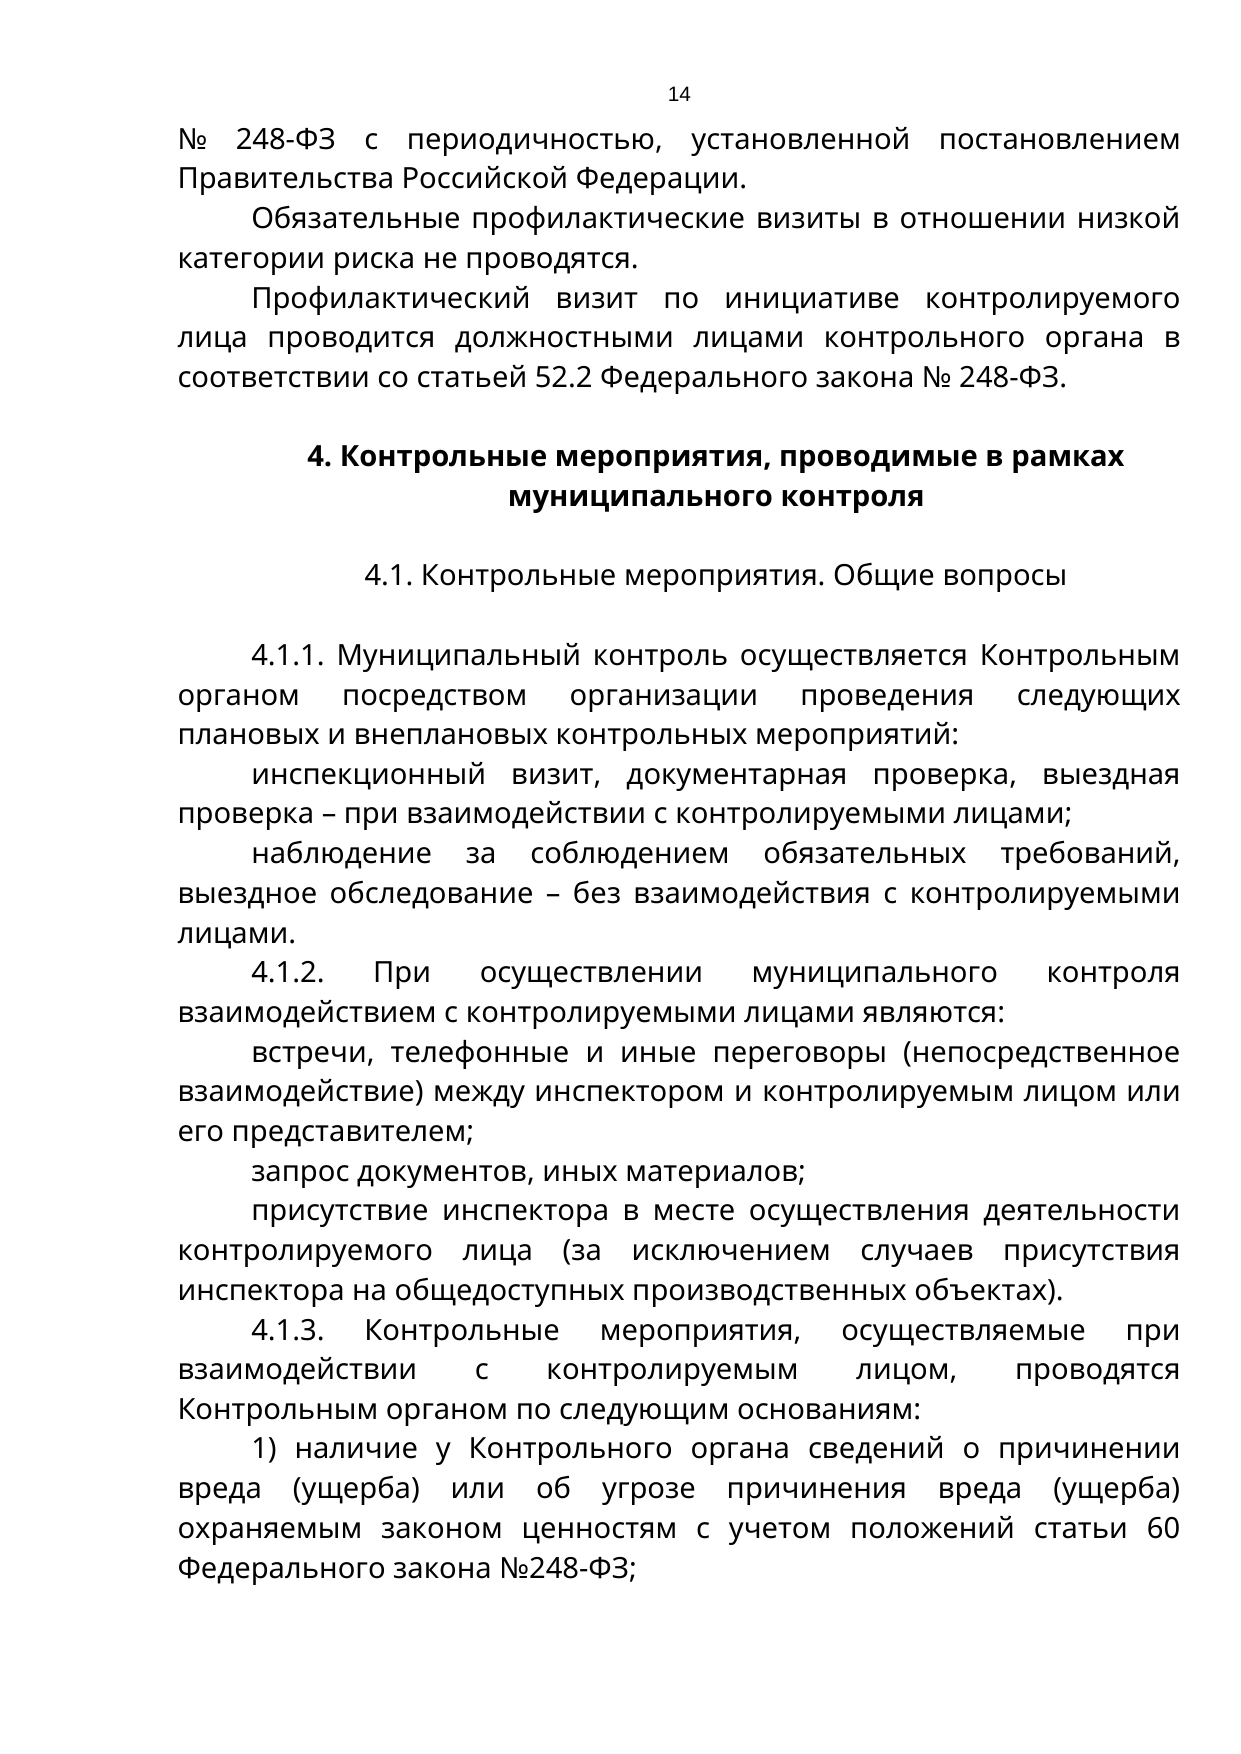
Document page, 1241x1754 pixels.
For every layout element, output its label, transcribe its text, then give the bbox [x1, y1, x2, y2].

list 4. Контрольные мероприятия, проводимые в рамках [177, 436, 1181, 475]
text 4.1. Контрольные мероприятия. Общие вопросы [177, 555, 1181, 594]
text 4.1.3. Контрольные мероприятия, осуществляемые при взаимодействии с контролируемым лицом, проводятся Контрольным органом по следующим основаниям: [177, 1309, 1181, 1428]
text 1) наличие у Контрольного органа сведений о причинении вреда (ущерба) или об угрозе причинения вреда (ущерба) охраняемым законом ценностям с учетом положений статьи 60 Федерального закона №248-ФЗ; [177, 1428, 1181, 1587]
list муниципального контроля [177, 475, 1181, 515]
list 4.1.2. При осуществлении муниципального контроля взаимодействием с контролируемыми лицами являются: [177, 952, 1181, 1031]
text наблюдение за соблюдением обязательных требований, выездное обследование – без взаимодействия с контролируемыми лицами. [177, 832, 1181, 952]
text Профилактический визит по инициативе контролируемого лица проводится должностными лицами контрольного органа в соответствии со статьей 52.2 Федерального закона № 248-ФЗ. [177, 277, 1181, 396]
list присутствие инспектора в месте осуществления деятельности контролируемого лица (за исключением случаев присутствия инспектора на общедоступных производственных объектах). [177, 1190, 1181, 1309]
text инспекционный визит, документарная проверка, выездная проверка – при взаимодействии с контролируемыми лицами; [177, 753, 1181, 832]
list встречи, телефонные и иные переговоры (непосредственное взаимодействие) между инспектором и контролируемым лицом или его представителем; [177, 1031, 1181, 1150]
text Обязательные профилактические визиты в отношении низкой категории риска не проводятся. [177, 197, 1181, 277]
list 4.1.1. Муниципальный контроль осуществляется Контрольным органом посредством организации проведения следующих плановых и внеплановых контрольных мероприятий: [177, 634, 1181, 753]
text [177, 118, 1181, 197]
list запрос документов, иных материалов; [177, 1150, 1181, 1190]
